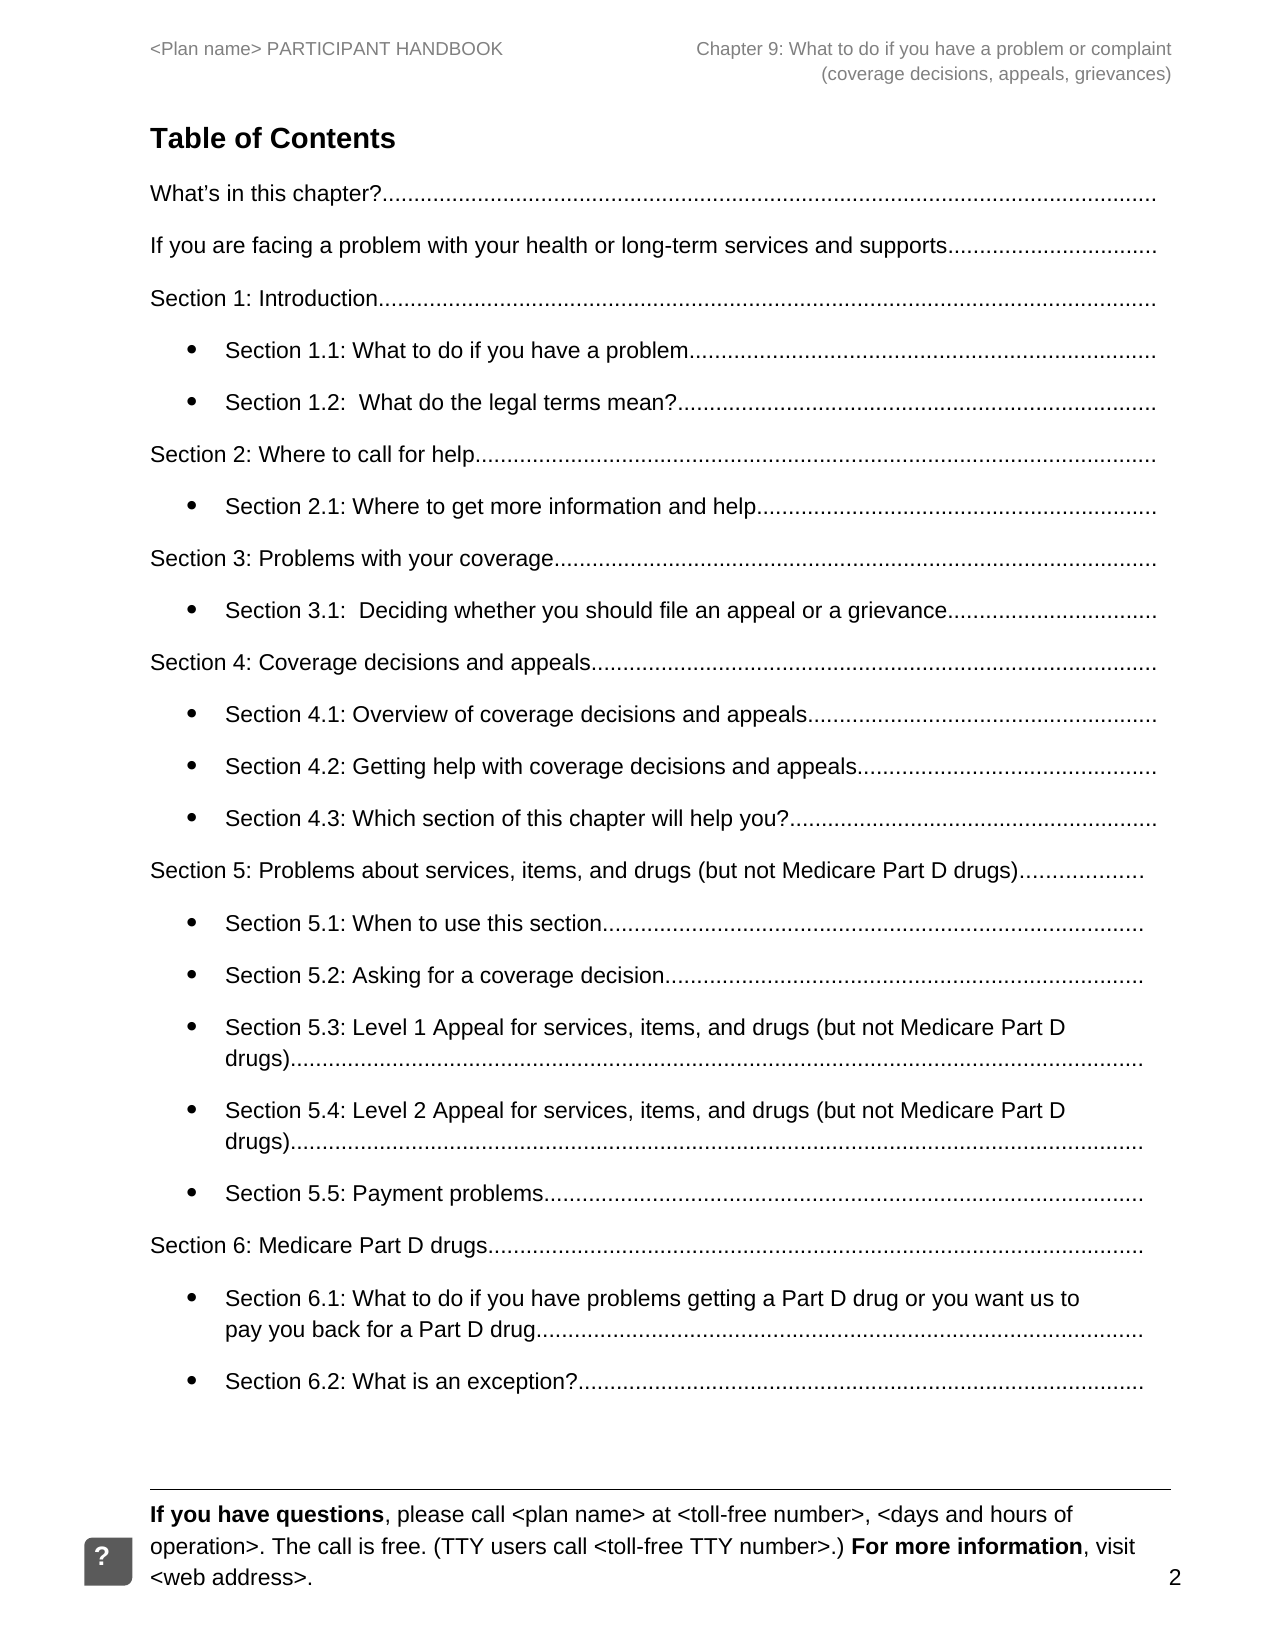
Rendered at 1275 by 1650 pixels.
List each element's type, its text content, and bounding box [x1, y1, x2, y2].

text If you are facing a problem with your health or long-term services and supports 1 [150, 229, 1096, 260]
text Section 1: Introduction 4 [150, 281, 1096, 312]
text Section 5.3: Level 1 Appeal for services, items, and drugs (but not Medicare Part D drugs) 14 [187, 1010, 1096, 1073]
text Section 3.1: Deciding whether you should file an appeal or a grievance 6 [187, 593, 1096, 625]
text Section 2.1: Where to get more information and help 5 [187, 489, 1096, 521]
text Section 5.1: When to use this section 11 [187, 906, 1096, 937]
text Section 5.5: Payment problems 19 [187, 1177, 1096, 1208]
text Section 1.1: What to do if you have a problem 4 [187, 333, 1096, 364]
text Section 6: Medicare Part D drugs 22 [150, 1229, 1096, 1260]
text Section 4: Coverage decisions and appeals 7 [150, 646, 1096, 677]
text Section 2: Where to call for help 5 [150, 437, 1096, 468]
text Section 1.2: What do the legal terms mean? 4 [187, 385, 1096, 416]
text Section 4.2: Getting help with coverage decisions and appeals 7 [187, 750, 1096, 781]
text Section 6.1: What to do if you have problems getting a Part D drug or you want us to pay you back for a Part D drug 22 [187, 1281, 1096, 1343]
text What’s in this chapter? 1 [150, 177, 1096, 208]
text Section 6.2: What is an exception? 23 [187, 1364, 1096, 1396]
text Table of Contents [150, 118, 1171, 156]
text Section 3: Problems with your coverage 6 [150, 541, 1096, 573]
text Section 4.1: Overview of coverage decisions and appeals 7 [187, 698, 1096, 729]
text Section 5.2: Asking for a coverage decision 12 [187, 958, 1096, 989]
text Section 5.4: Level 2 Appeal for services, items, and drugs (but not Medicare Part D drugs) 18 [187, 1093, 1096, 1156]
text Section 4.3: Which section of this chapter will help you? 8 [187, 802, 1096, 833]
text Section 5: Problems about services, items, and drugs (but not Medicare Part D drugs) 11 [150, 854, 1096, 885]
